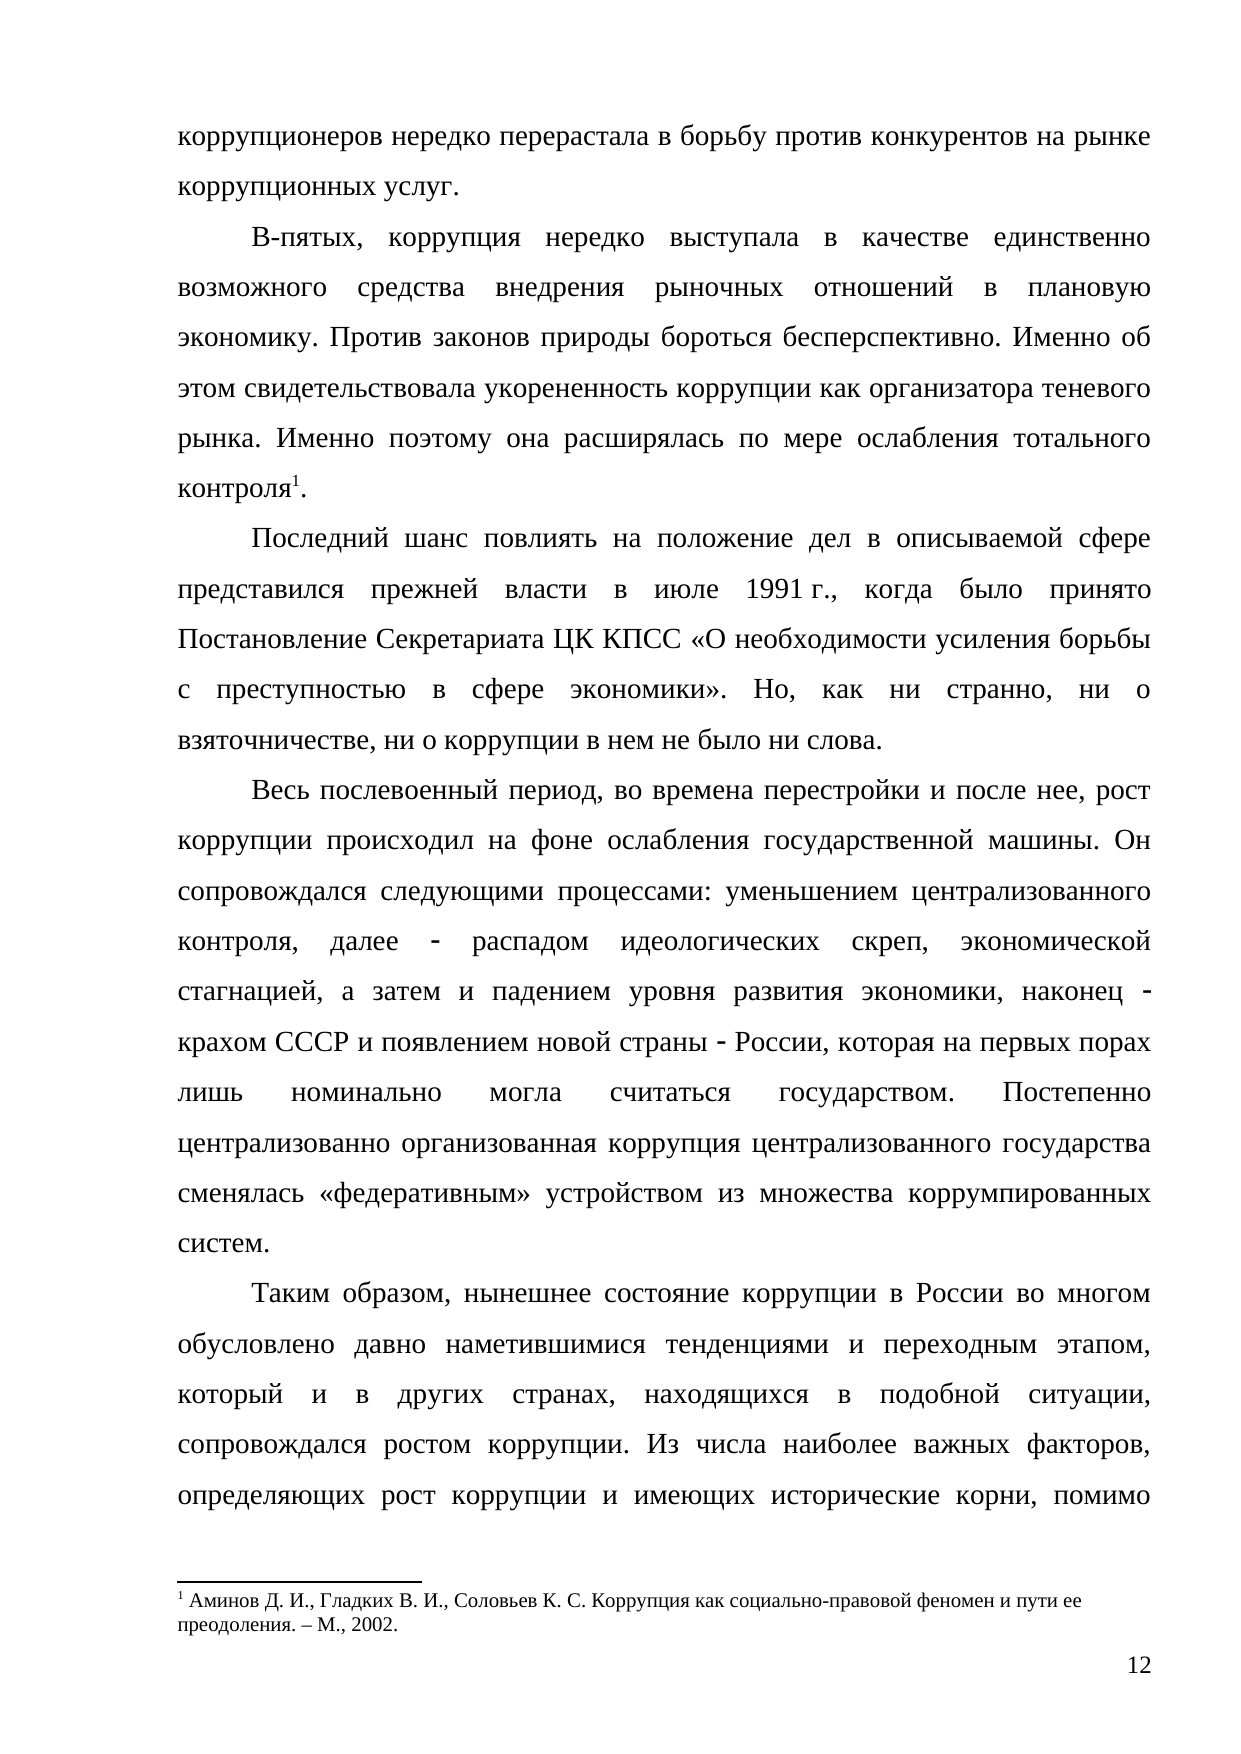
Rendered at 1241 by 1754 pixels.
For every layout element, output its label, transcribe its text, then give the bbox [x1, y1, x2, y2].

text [177, 1276, 1152, 1510]
text В-пятых, коррупция нередко выступала в качестве единственно возможного средства внедрения рыночных отношений в плановую экономику. Против законов природы бороться бесперспективно. Именно об этом свидетельствовала укорененность коррупции как организатора теневого рынка. Именно поэтому она расширялась по мере ослабления тотального контроля. [177, 219, 1152, 504]
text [177, 118, 1152, 202]
text Весь послевоенный период, во времена перестройки и после нее, рост коррупции происходил на фоне ослабления государственной машины. Он сопровождался следующими процессами: уменьшением централизованного контроля, далее распадом идеологических скреп, экономической стагнацией, а затем и падением уровня развития экономики, наконец крахом СССР и появлением новой страны России, которая на первых порах лишь номинально могла считаться государством. Постепенно централизованно организованная коррупция централизованного государства сменялась «федеративным» устройством из множества коррумпированных систем. [177, 772, 1152, 1259]
text Последний шанс повлиять на положение дел в описываемой сфере представился прежней власти в июле 1991 г., когда было принято Постановление Секретариата ЦК КПСС «О необходимости усиления борьбы с преступностью в сфере экономики». Но, как ни странно, ни о взяточничестве, ни о коррупции в нем не было ни слова. [177, 521, 1152, 755]
